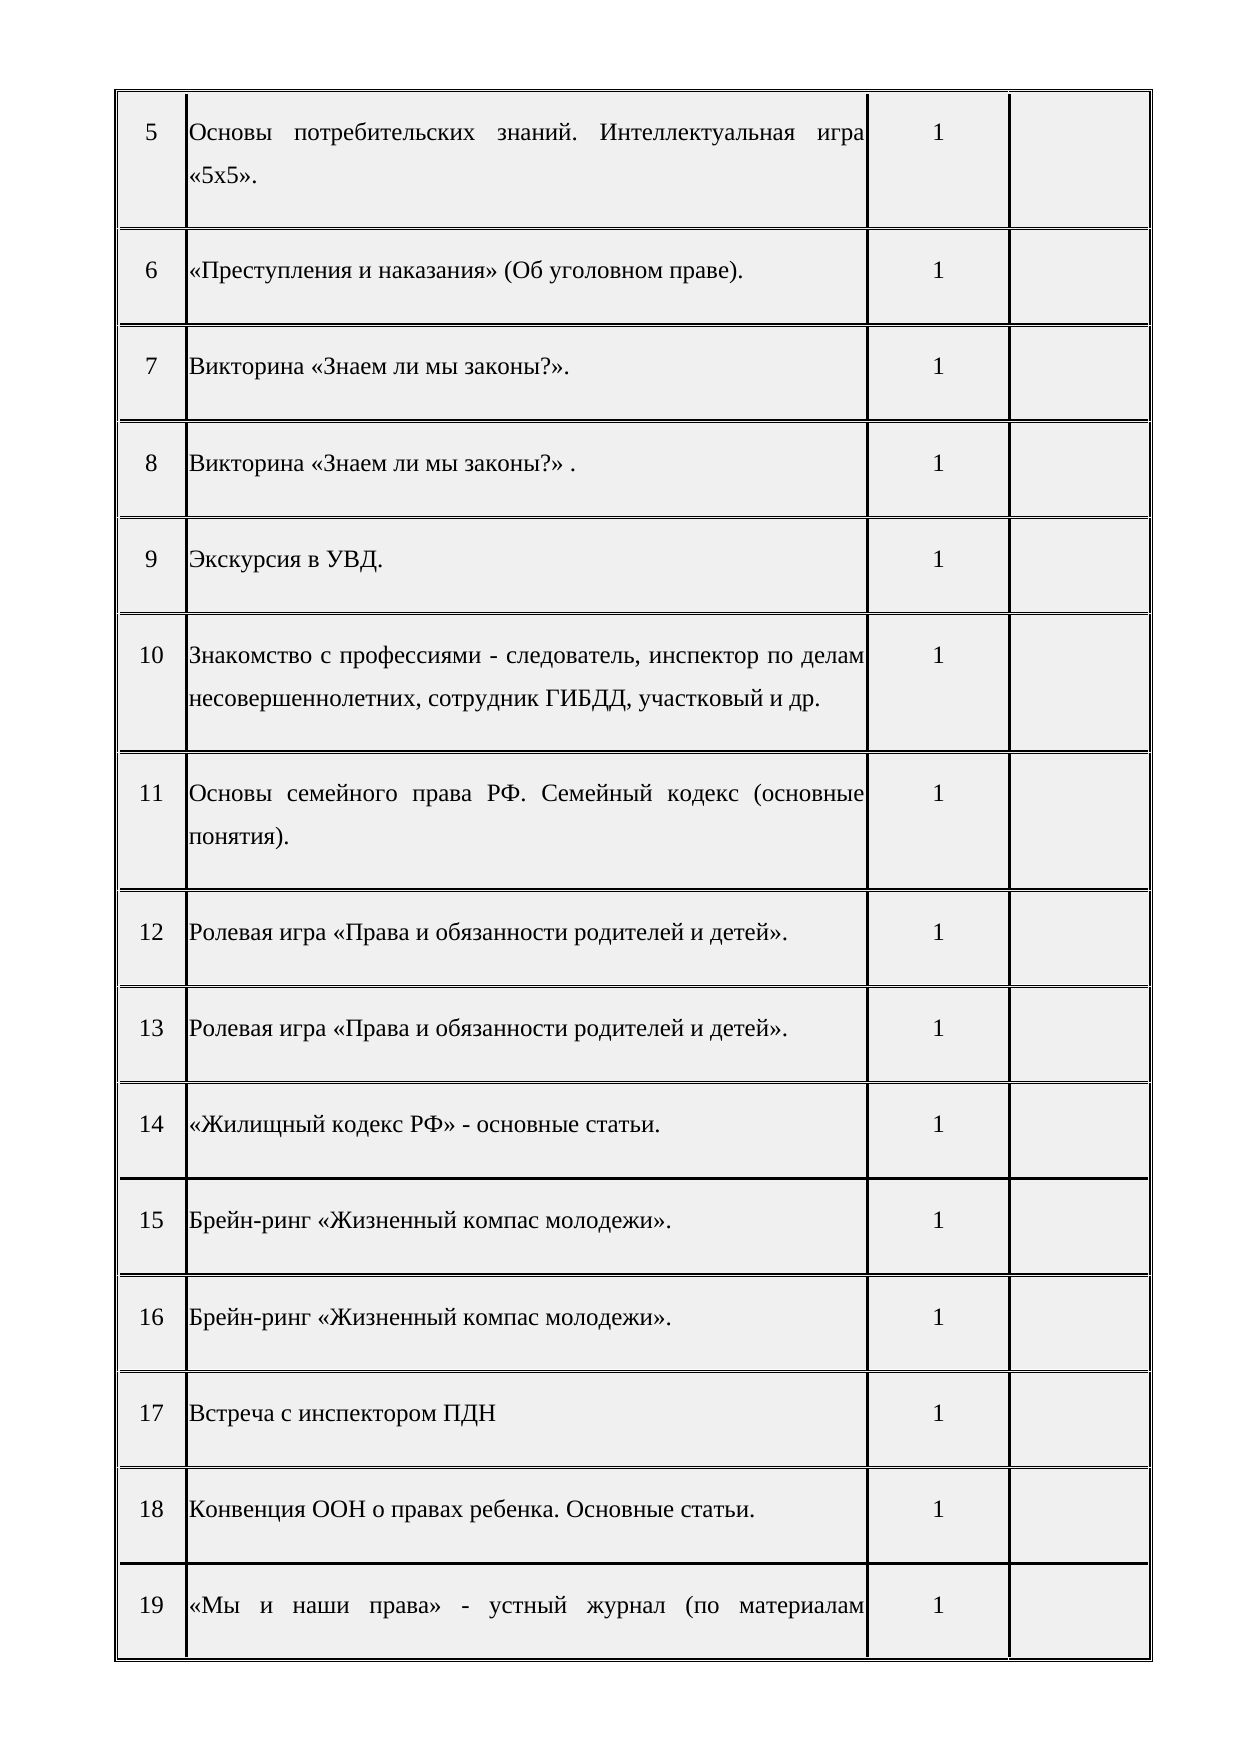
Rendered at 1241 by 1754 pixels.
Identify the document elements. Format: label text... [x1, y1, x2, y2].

table_cell [1009, 1466, 1151, 1562]
table_cell 14 [116, 1081, 186, 1177]
table_cell [1009, 612, 1151, 750]
table_cell [1009, 1081, 1151, 1177]
table_cell 1 [869, 230, 1008, 323]
table_cell [1011, 419, 1150, 516]
table_cell 1 [869, 1373, 1008, 1466]
table_cell Ролевая игра «Права и обязанности родителей и детей». [188, 988, 866, 1081]
table_cell Основы семейного права РФ. Семейный кодекс (основные понятия). [188, 754, 866, 888]
table_cell Экскурсия в УВД. [188, 519, 866, 612]
table_cell [1011, 323, 1150, 419]
table_cell 12 [118, 888, 185, 984]
table_cell 17 [118, 1370, 185, 1466]
table_cell [1011, 888, 1150, 984]
table_cell [1011, 1370, 1150, 1466]
table_cell [1011, 1177, 1149, 1273]
table_cell «Жилищный кодекс РФ» - основные статьи. [188, 1084, 866, 1177]
table_cell 1 [869, 615, 1008, 750]
table_cell Конвенция ООН о правах ребенка. Основные статьи. [188, 1469, 866, 1562]
table_cell 1 [869, 327, 1008, 419]
table_cell 19 [118, 1562, 186, 1658]
table_cell 5 [118, 92, 186, 227]
table_cell 1 [869, 1084, 1008, 1177]
table_cell 1 [867, 1565, 1009, 1658]
table_cell 9 [116, 516, 186, 612]
table_cell 18 [116, 1466, 186, 1562]
table_cell 10 [116, 612, 186, 750]
table_cell Встреча с инспектором ПДН [188, 1373, 866, 1466]
table_cell 16 [118, 1273, 185, 1369]
table_cell 1 [869, 892, 1008, 984]
table_cell Ролевая игра «Права и обязанности родителей и детей». [188, 892, 866, 984]
table_cell [1009, 1562, 1149, 1658]
table_cell 11 [118, 750, 185, 888]
table_cell 1 [869, 1469, 1008, 1562]
table_cell «Преступления и наказания» (Об уголовном праве). [188, 230, 866, 323]
table_cell [1009, 92, 1149, 227]
table_cell 1 [869, 988, 1008, 1081]
table_cell [1011, 985, 1150, 1081]
table_cell 1 [869, 1180, 1008, 1273]
table_cell 1 [869, 1277, 1008, 1369]
table_cell Викторина «Знаем ли мы законы?». [188, 327, 866, 419]
table_cell Знакомство с профессиями - следователь, инспектор по делам несовершеннолетних, сотрудник ГИБДД, участковый и др. [188, 615, 866, 750]
table_cell 15 [118, 1177, 185, 1273]
table_cell [1009, 516, 1151, 612]
table_cell [1009, 227, 1151, 323]
table_cell Викторина «Знаем ли мы законы?» . [188, 423, 866, 516]
table_cell 13 [118, 985, 185, 1081]
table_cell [186, 92, 867, 227]
table_cell 6 [116, 227, 186, 323]
table_cell [1011, 750, 1150, 888]
table_cell 1 [869, 754, 1008, 888]
table_cell [1011, 1273, 1150, 1369]
table_cell Брейн-ринг «Жизненный компас молодежи». [188, 1277, 866, 1369]
table_cell 1 [867, 90, 1009, 227]
table_cell 7 [118, 323, 185, 419]
table_cell 8 [118, 419, 185, 516]
table_cell 1 [869, 423, 1008, 516]
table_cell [186, 1565, 867, 1658]
table_cell 1 [869, 519, 1008, 612]
table_cell Брейн-ринг «Жизненный компас молодежи». [188, 1180, 866, 1273]
